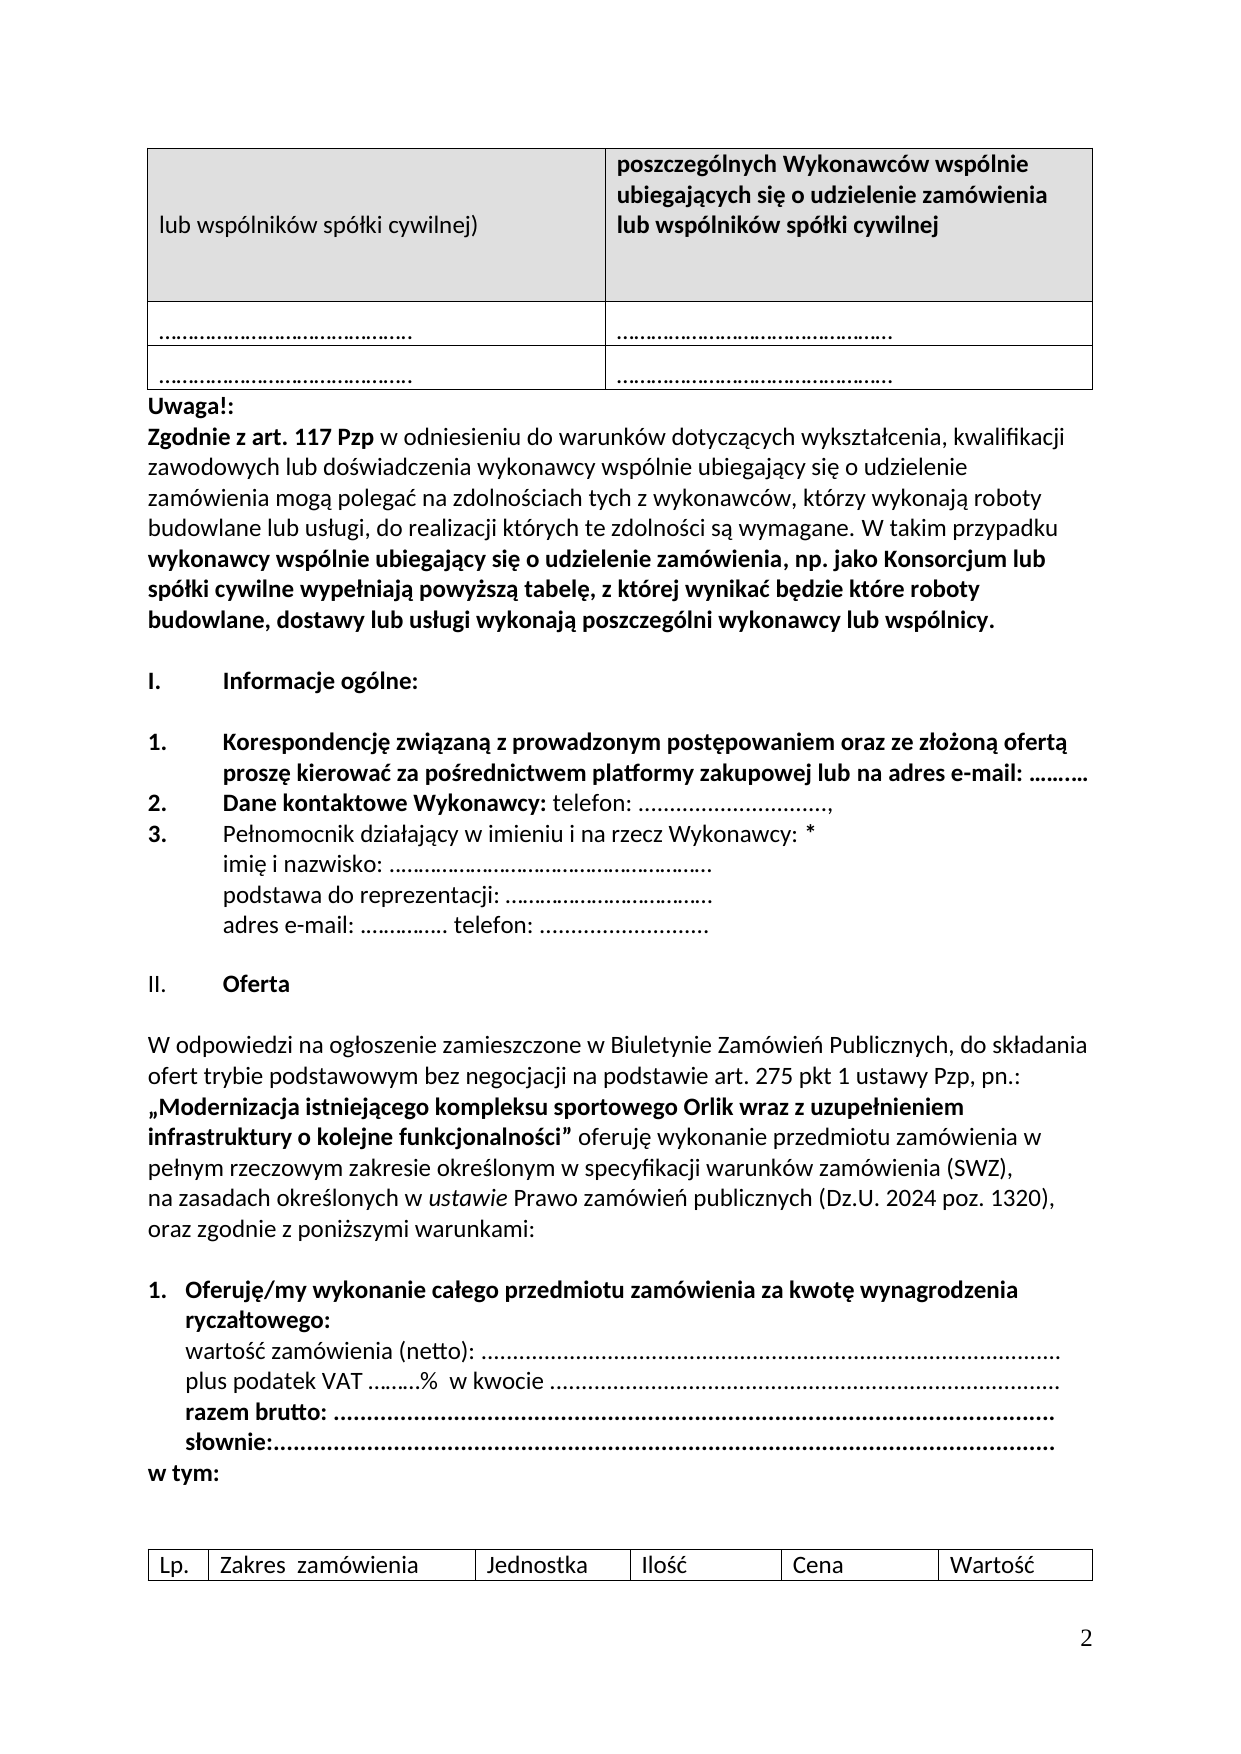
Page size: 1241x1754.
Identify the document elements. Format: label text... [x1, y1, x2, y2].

text słownie:..................................................................................................................... [185, 1426, 1093, 1457]
table_header Wartość netto [939, 1550, 1092, 1580]
table_cell …………………………………….. [148, 302, 605, 345]
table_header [606, 149, 1092, 301]
text plus podatek VAT ………% w kwocie ................................................................................. [185, 1365, 1093, 1396]
text razem brutto: ............................................................................................................ [185, 1396, 1093, 1426]
table_cell ………………………………………… [606, 346, 1092, 389]
table_header Ilość [631, 1550, 781, 1580]
table_header Nazwa/imię i nazwisko każdego z Wykonawców (spośród Wykonawców wspólnie ubiegających się o udzielenie zamówienia lub wspólników spółki cywilnej) [148, 149, 605, 301]
text Uwaga!: [148, 390, 1093, 421]
list Oferta [148, 968, 1093, 999]
list Informacje ogólne: [148, 665, 1093, 696]
list adres e-mail: .………….. telefon: ........................... [223, 909, 1093, 940]
list imię i nazwisko: ..……………………………………………… [223, 848, 1093, 879]
list Korespondencję związaną z prowadzonym postępowaniem oraz ze złożoną ofertą proszę kierować za pośrednictwem platformy zakupowej lub na adres e-mail: …….… [148, 726, 1093, 787]
table_header Zakres zamówienia [209, 1550, 475, 1580]
table_header Jednostka [476, 1550, 630, 1580]
table_cell …………………………………….. [148, 346, 605, 389]
text wartość zamówienia (netto): ............................................................................................ [185, 1335, 1093, 1365]
table_cell ………………………………………… [606, 302, 1092, 345]
table_header Lp. [149, 1550, 208, 1580]
list podstawa do reprezentacji: ……………………………… [223, 879, 1093, 909]
text W odpowiedzi na ogłoszenie zamieszczone w Biuletynie Zamówień Publicznych, do składania ofert trybie podstawowym bez negocjacji na podstawie art. 275 pkt 1 ustawy Pzp, pn.: „Modernizacja istniejącego kompleksu sportowego Orlik wraz z uzupełnieniem infrastruktury o kolejne funkcjonalności” oferuję wykonanie przedmiotu zamówienia w pełnym rzeczowym zakresie określonym w specyfikacji warunków zamówienia (SWZ), na zasadach określonych w ustawie Prawo zamówień publicznych (Dz.U. 2024 poz. 1320), oraz zgodnie z poniższymi warunkami: [148, 1029, 1093, 1243]
list Dane kontaktowe Wykonawcy: telefon: .............................., [148, 787, 1093, 818]
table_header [782, 1550, 938, 1580]
text Zgodnie z art. 117 Pzp w odniesieniu do warunków dotyczących wykształcenia, kwalifikacji zawodowych lub doświadczenia wykonawcy wspólnie ubiegający się o udzielenie zamówienia mogą polegać na zdolnościach tych z wykonawców, którzy wykonają roboty budowlane lub usługi, do realizacji których te zdolności są wymagane. W takim przypadku wykonawcy wspólnie ubiegający się o udzielenie zamówienia, np. jako Konsorcjum lub spółki cywilne wypełniają powyższą tabelę, z której wynikać będzie które roboty budowlane, dostawy lub usługi wykonają poszczególni wykonawcy lub wspólnicy. [148, 421, 1093, 634]
text w tym: [148, 1457, 1093, 1487]
list Pełnomocnik działający w imieniu i na rzecz Wykonawcy: * [148, 818, 1093, 848]
list Oferuję/my wykonanie całego przedmiotu zamówienia za kwotę wynagrodzenia ryczałtowego: [148, 1274, 1093, 1335]
